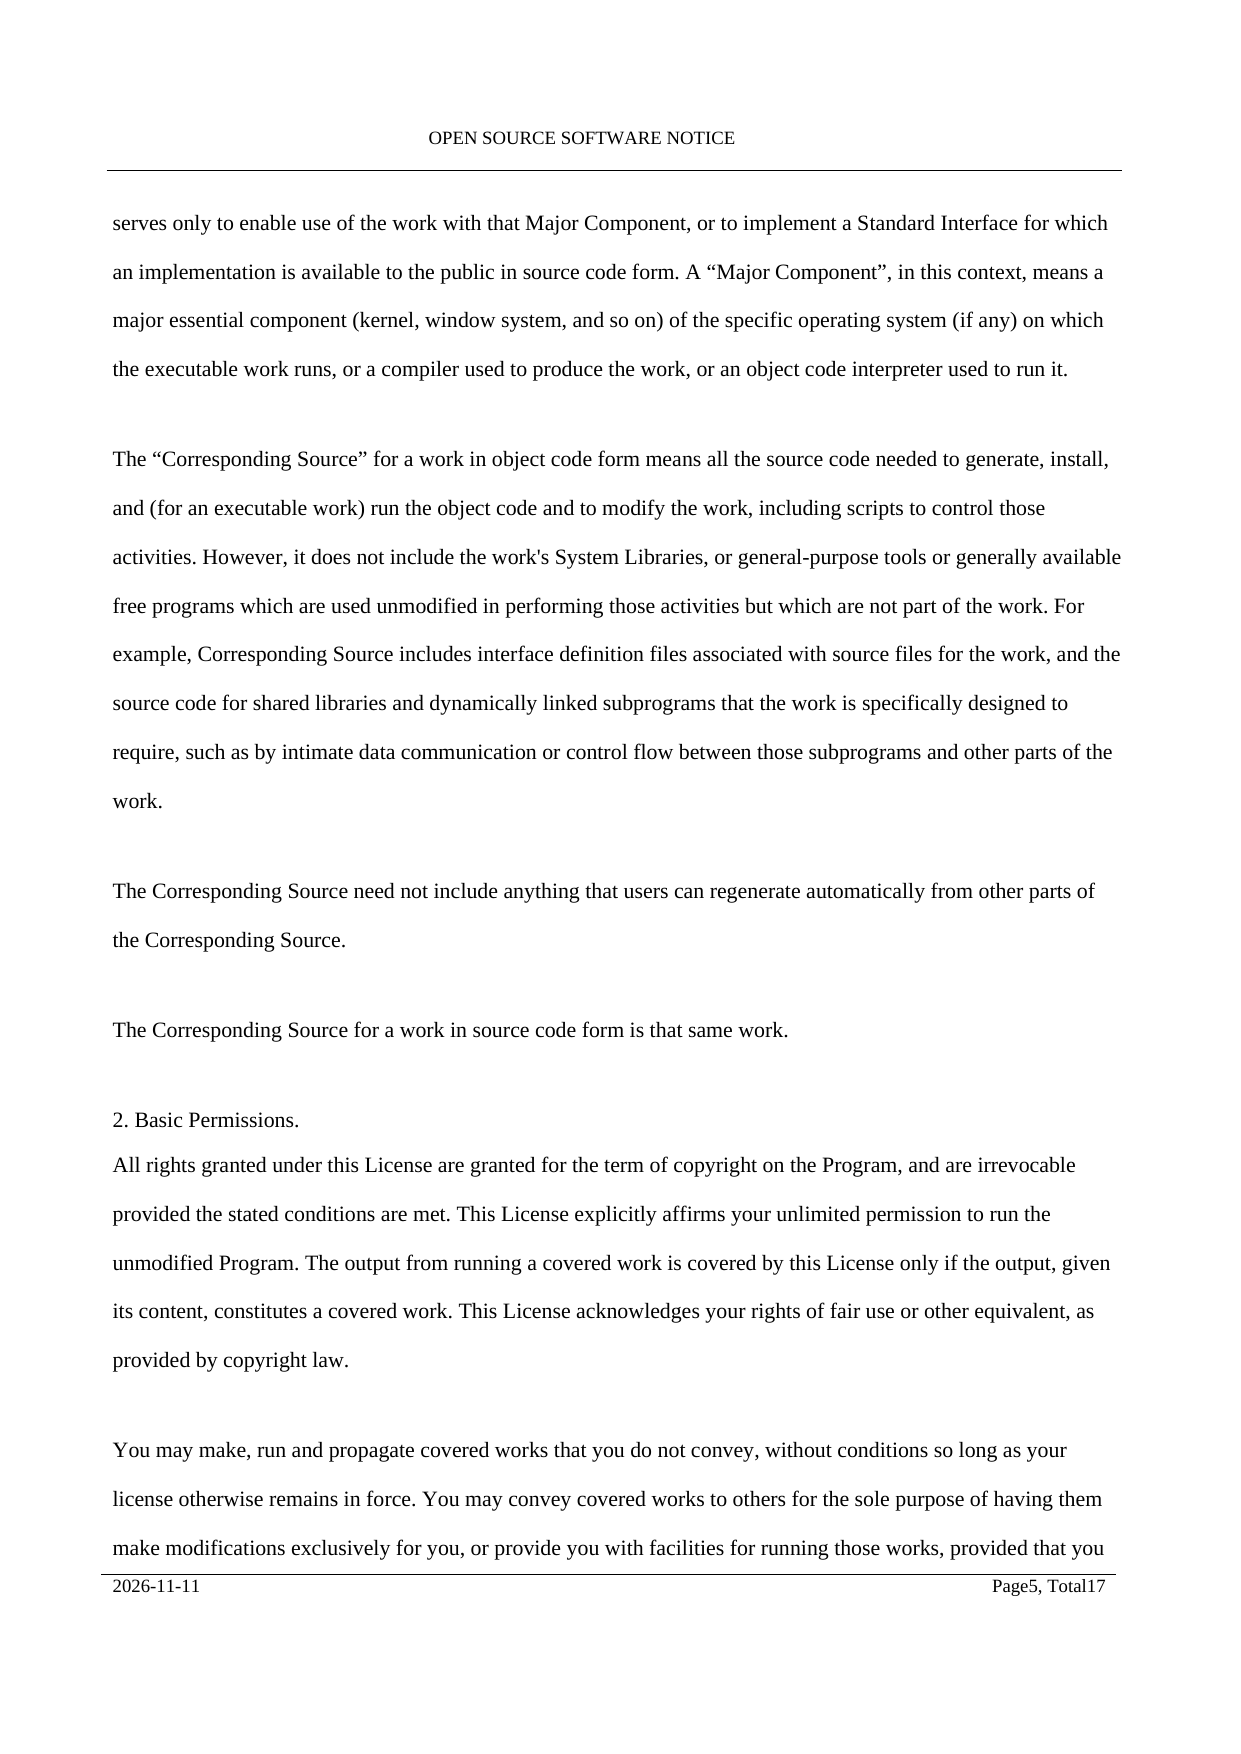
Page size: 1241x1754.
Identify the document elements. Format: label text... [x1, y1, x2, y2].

text The “Corresponding Source” for a work in object code form means all the source code needed to generate, install, and (for an executable work) run the object code and to modify the work, including scripts to control those activities. However, it does not include the work's System Libraries, or general-purpose tools or generally available free programs which are used unmodified in performing those activities but which are not part of the work. For example, Corresponding Source includes interface definition files associated with source files for the work, and the source code for shared libraries and dynamically linked subprograms that the work is specifically designed to require, such as by intimate data communication or control flow between those subprograms and other parts of the work. [112, 443, 1128, 817]
text All rights granted under this License are granted for the term of copyright on the Program, and are irrevocable provided the stated conditions are met. This License explicitly affirms your unlimited permission to run the unmodified Program. The output from running a covered work is covered by this License only if the output, given its content, constitutes a covered work. This License acknowledges your rights of fair use or other equivalent, as provided by copyright law. [112, 1148, 1128, 1376]
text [112, 1434, 1128, 1564]
text The Corresponding Source need not include anything that users can regenerate automatically from other parts of the Corresponding Source. [112, 874, 1128, 956]
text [112, 206, 1128, 385]
text The Corresponding Source for a work in source code form is that same work. [112, 1013, 1128, 1046]
text 2. Basic Permissions. [112, 1103, 1128, 1136]
